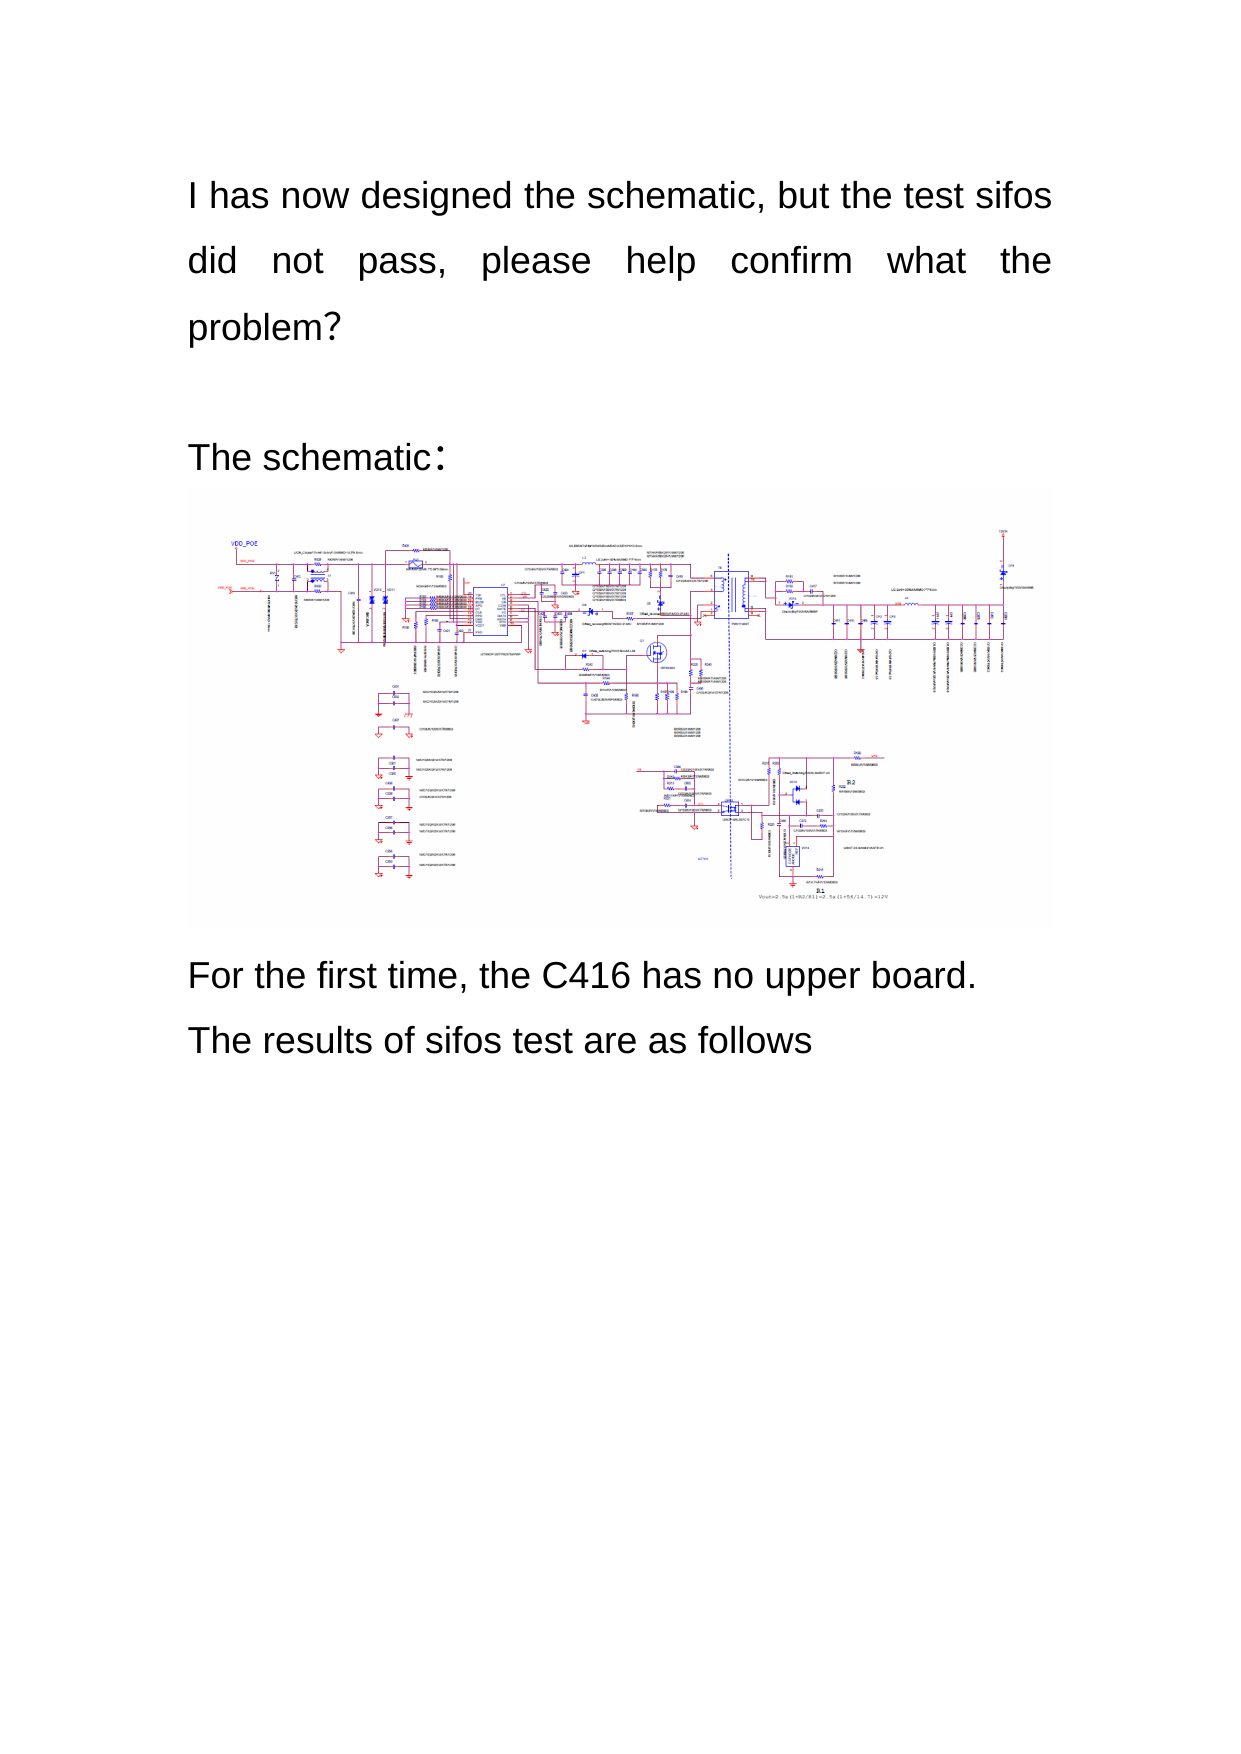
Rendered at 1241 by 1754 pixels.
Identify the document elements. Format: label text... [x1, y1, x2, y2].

text The results of sifos test are as follows [187, 1007, 1053, 1072]
text For the first time, the C416 has no upper board. [187, 942, 1053, 1007]
picture [187, 487, 1053, 927]
text The schematic： [187, 422, 1053, 487]
text I has now designed the schematic, but the test sifos did not pass, please help confirm what the problem？ [187, 162, 1053, 357]
